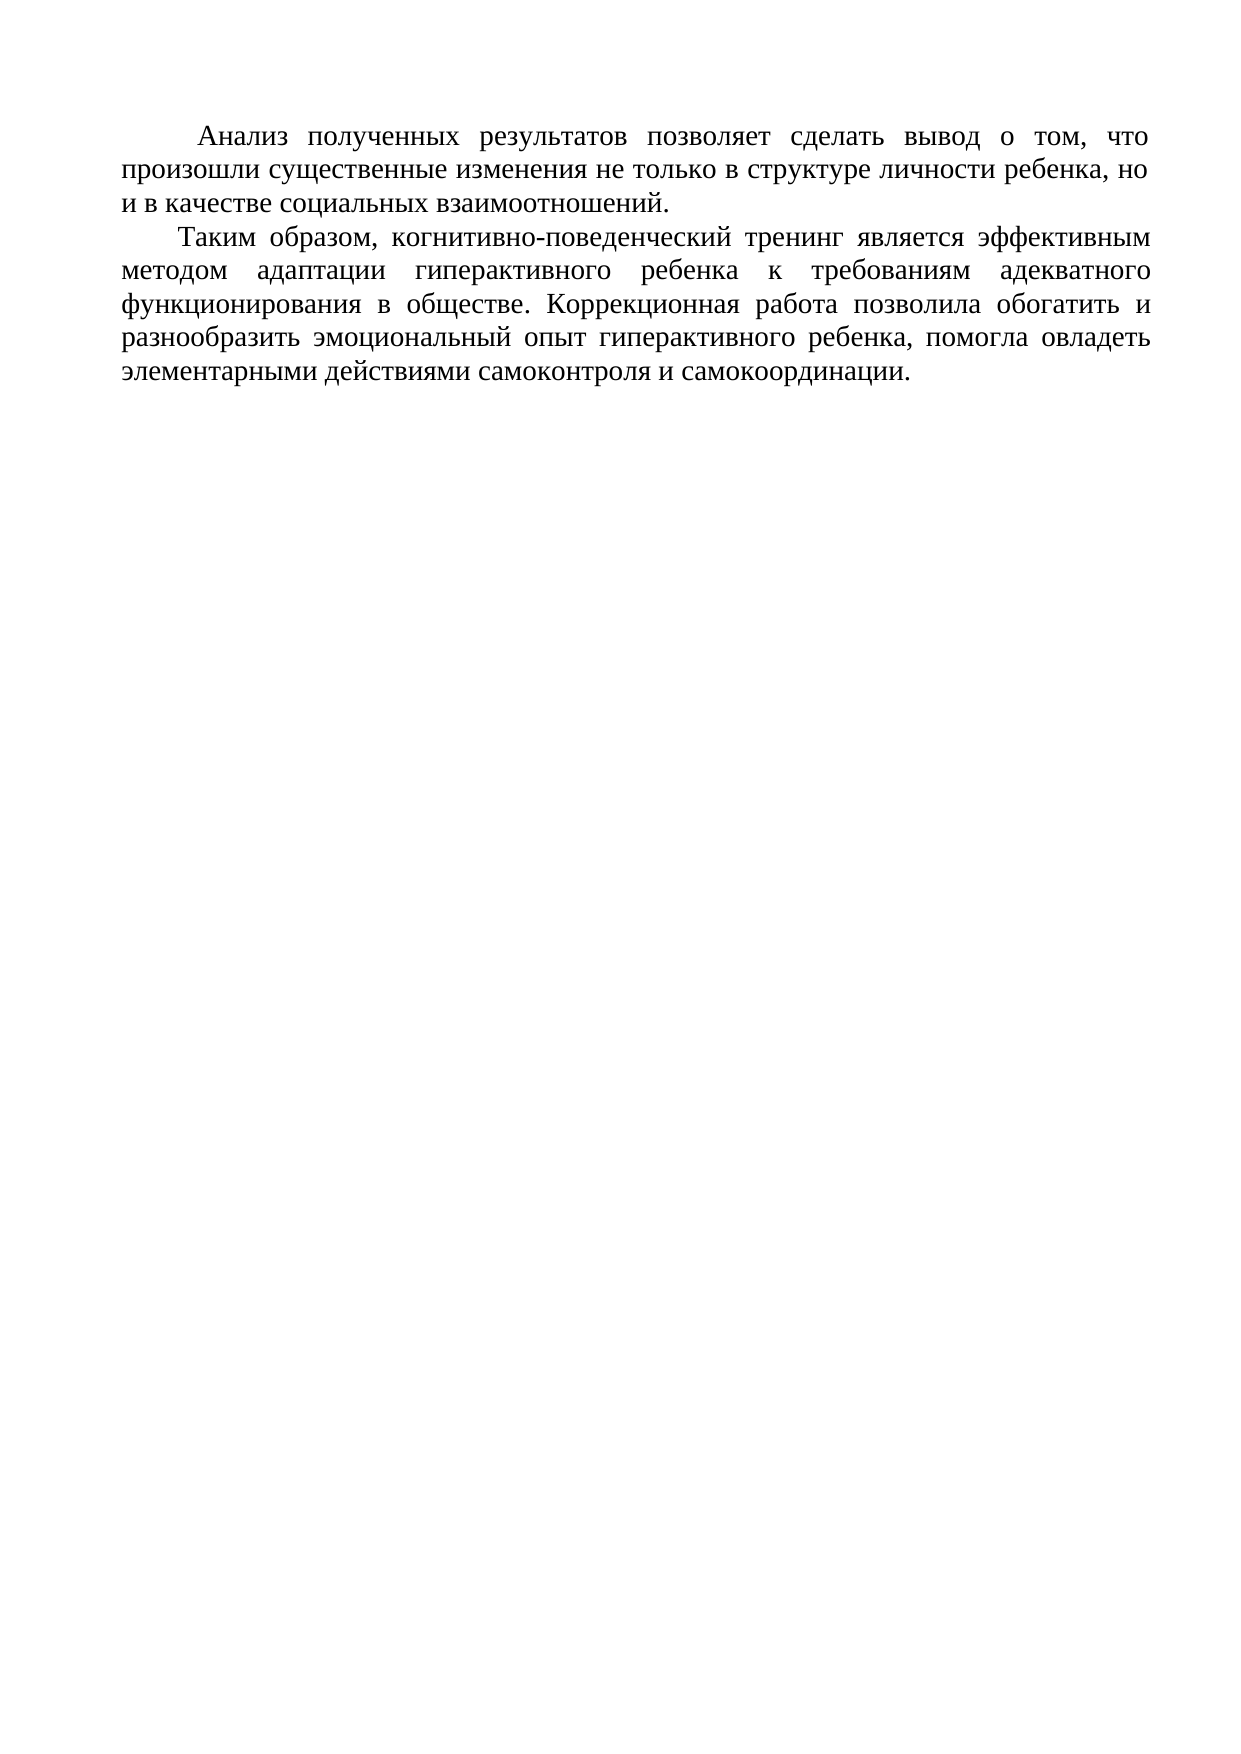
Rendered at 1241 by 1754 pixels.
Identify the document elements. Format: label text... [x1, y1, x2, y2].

text Таким образом, когнитивно-поведенческий тренинг является эффективным методом адаптации гиперактивного ребенка к требованиям адекватного функционирования в обществе. Коррекционная работа позволила обогатить и разнообразить эмоциональный опыт гиперактивного ребенка, помогла овладеть элементарными действиями самоконтроля и самокоординации. [121, 219, 1152, 386]
text Анализ полученных результатов позволяет сделать вывод о том, что произошли существенные изменения не только в структуре личности ребенка, но и в качестве социальных взаимоотношений. [121, 118, 1149, 219]
